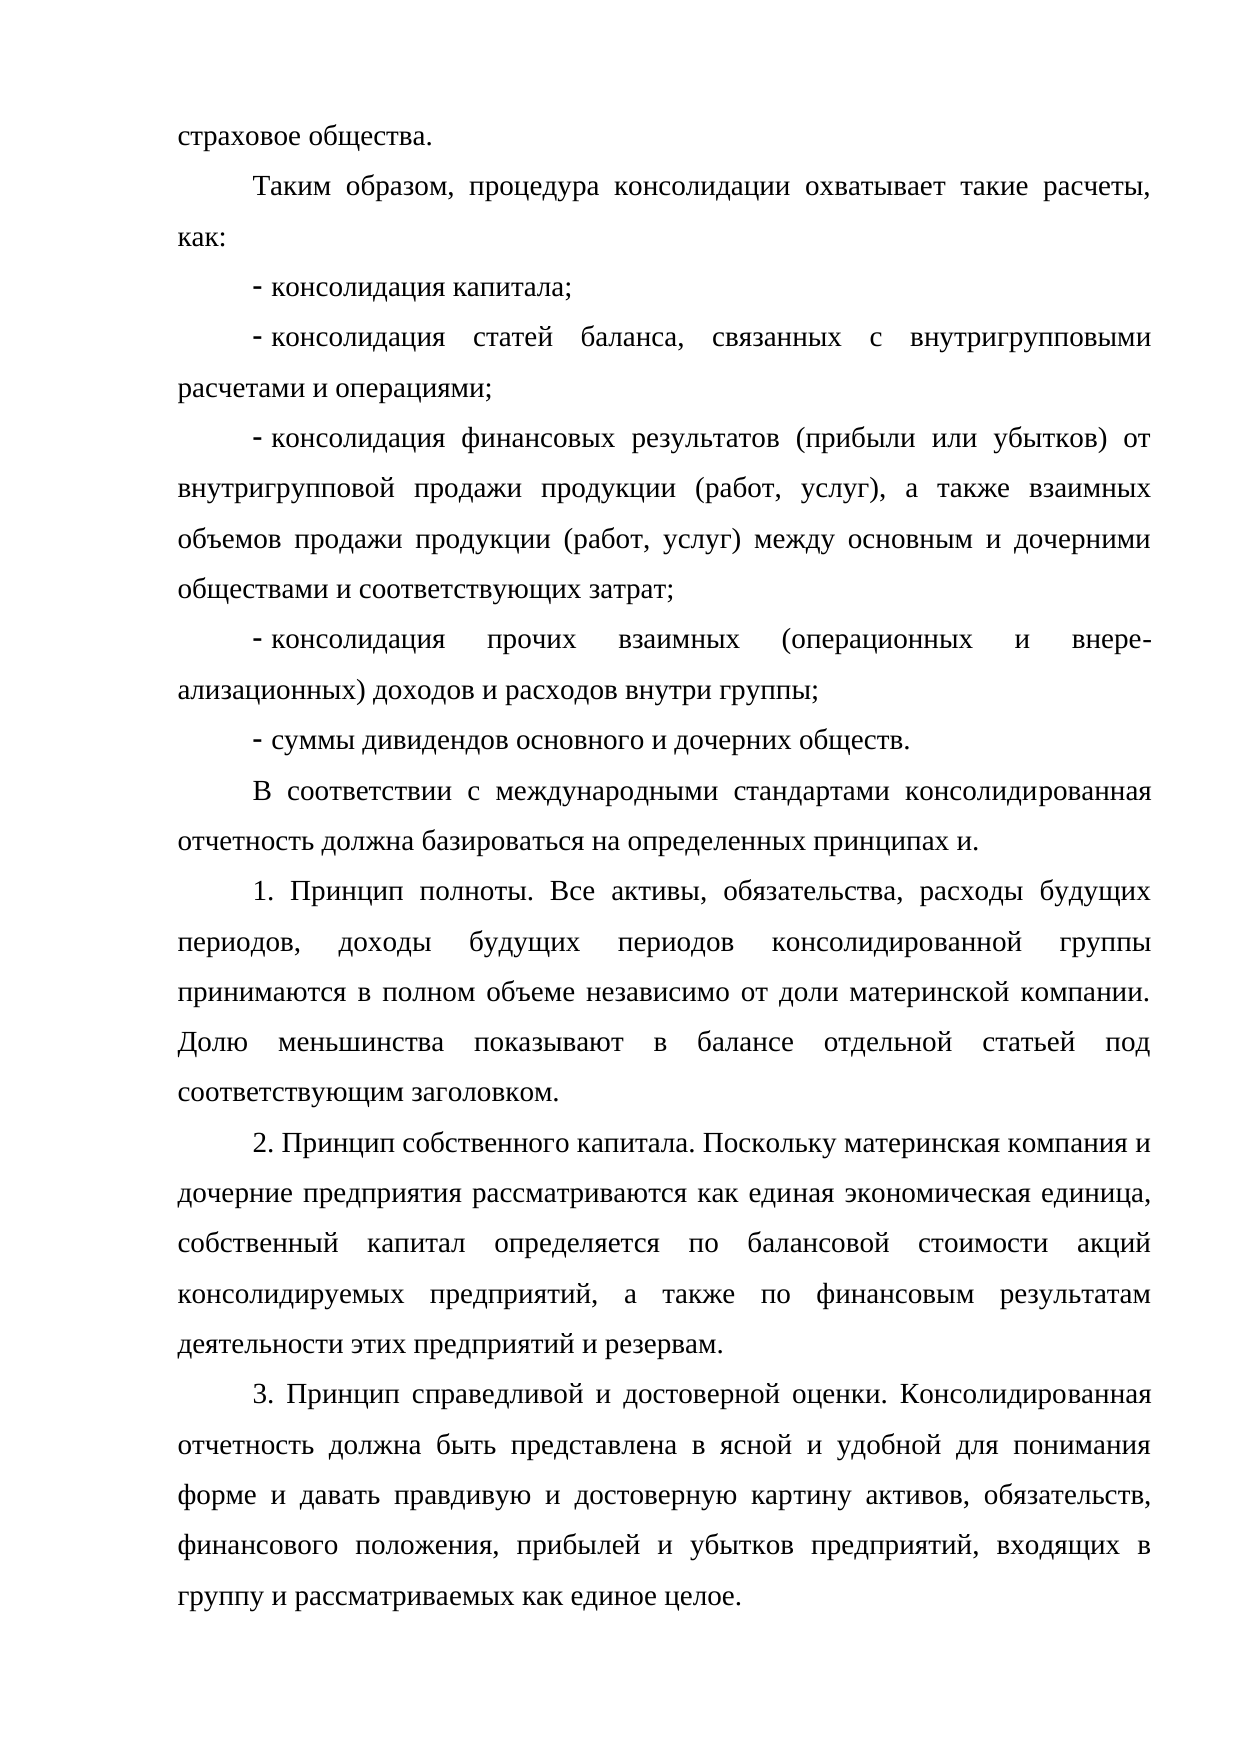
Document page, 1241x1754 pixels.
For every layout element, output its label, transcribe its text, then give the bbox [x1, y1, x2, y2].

text 3. Принцип справедливой и достоверной оценки. Консолидированная отчетность должна быть представлена в ясной и удобной для понимания форме и давать правдивую и достоверную картину активов, обязательств, финансового положения, прибылей и убытков предприятий, входящих в группу и рассматриваемых как единое целое. [177, 1376, 1152, 1611]
text 2. Принцип собственного капитала. Поскольку материнская компания и дочерние предприятия рассматриваются как единая экономическая единица, собственный капитал определяется по балансовой стоимости акций консолидируемых предприятий, а также по финансовым результатам деятельности этих предприятий и резервам. [177, 1125, 1152, 1360]
text Таким образом, процедура консолидации охватывает такие расчеты, как: [177, 168, 1152, 252]
list консолидация финансовых результатов (прибыли или убытков) от внутригрупповой продажи продукции (работ, услуг), а также взаимных объемов продажи продукции (работ, услуг) между основным и дочерними обществами и соответствующих затрат; [177, 420, 1152, 605]
list консолидация статей баланса, связанных с внутригрупповыми расчетами и операциями; [177, 319, 1152, 403]
text 1. Принцип полноты. Все активы, обязательства, расходы будущих периодов, доходы будущих периодов консолидированной группы принимаются в полном объеме независимо от доли материнской компании. Долю меньшинства показывают в балансе отдельной статьей под соответствующим заголовком. [177, 873, 1152, 1108]
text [177, 118, 1152, 152]
list консолидация прочих взаимных (операционных и внереализационных) доходов и расходов внутри группы; [177, 622, 1152, 706]
list суммы дивидендов основного и дочерних обществ. [177, 722, 1152, 756]
text В соответствии с международными стандартами консолидированная отчетность должна базироваться на определенных принципах и. [177, 773, 1152, 857]
list консолидация капитала; [177, 269, 1152, 303]
